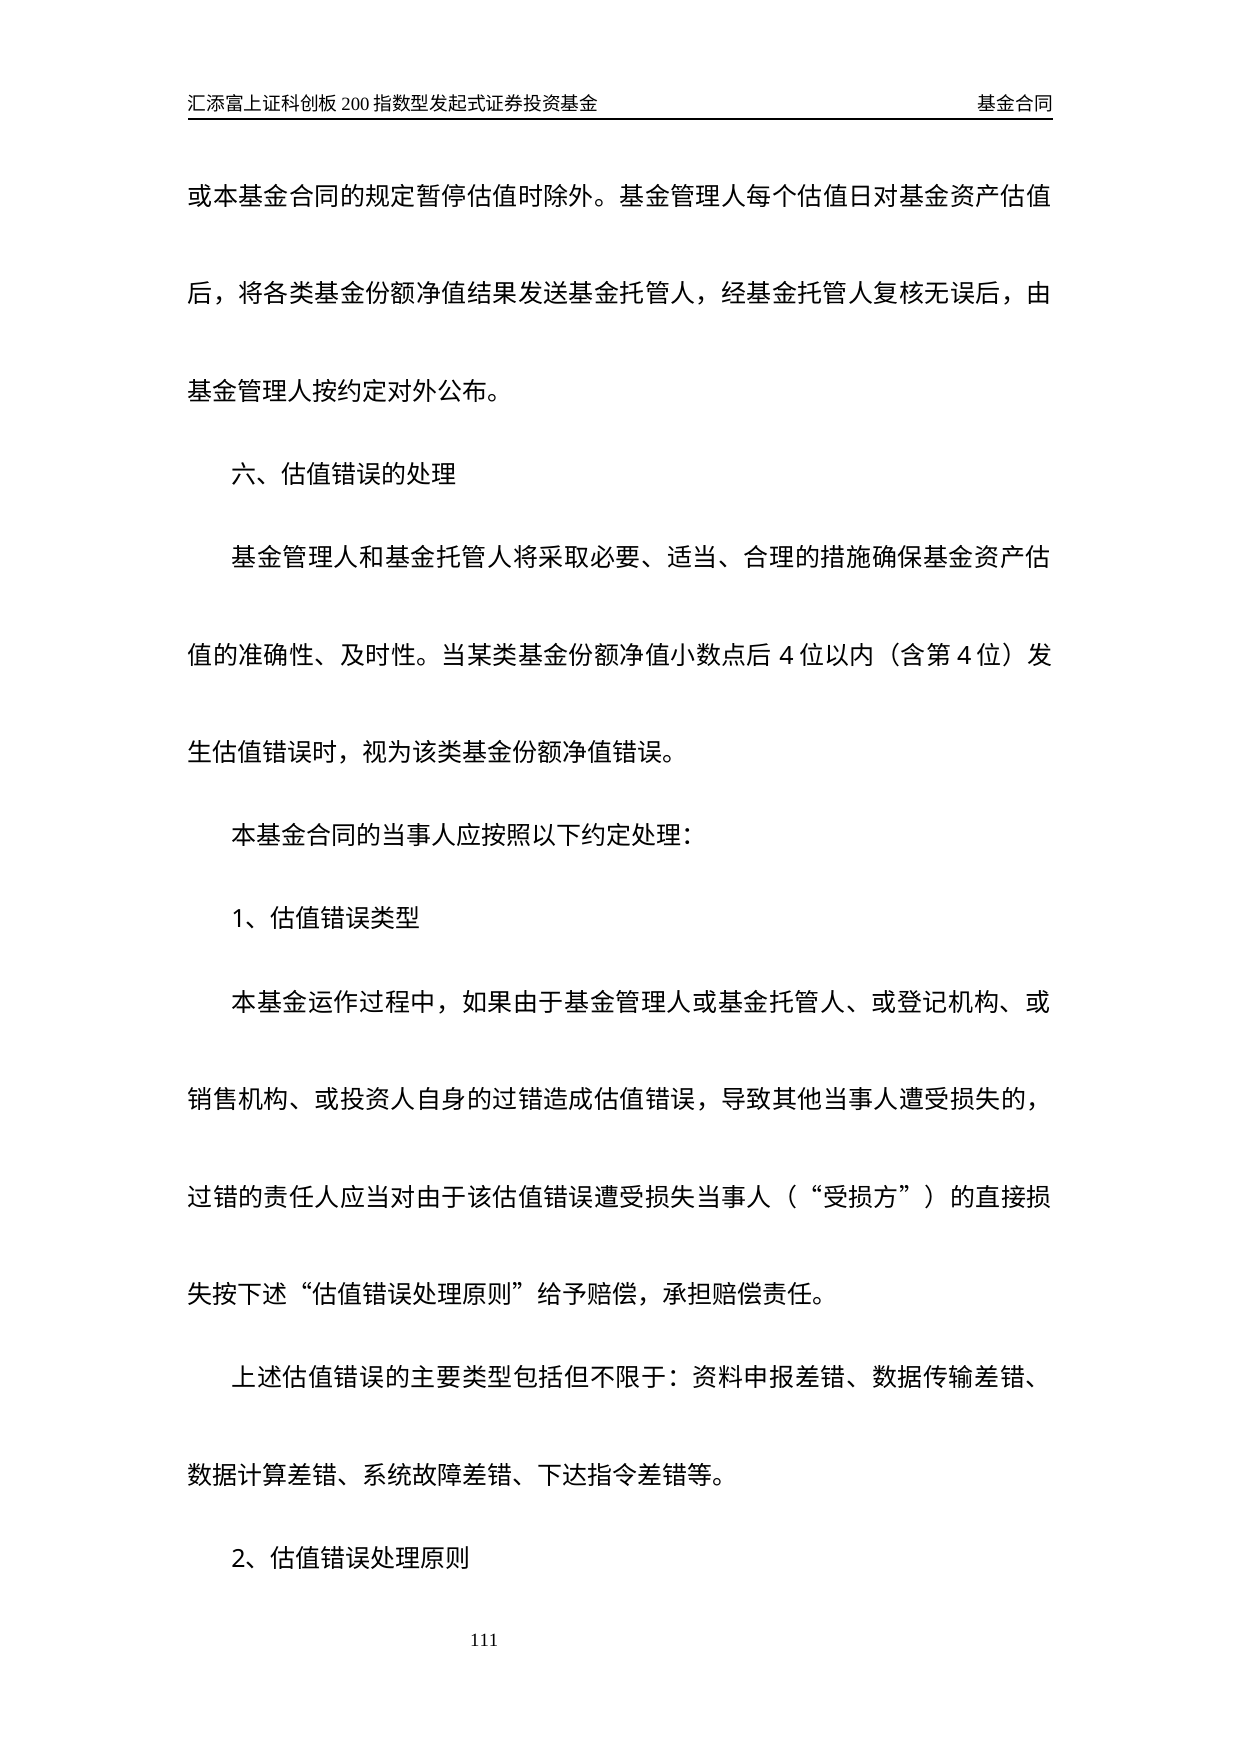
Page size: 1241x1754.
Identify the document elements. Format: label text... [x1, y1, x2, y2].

text 上述估值错误的主要类型包括但不限于：资料申报差错、数据传输差错、数据计算差错、系统故障差错、下达指令差错等。 [187, 1343, 1053, 1506]
text 2、估值错误处理原则 [187, 1524, 1053, 1589]
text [187, 162, 1053, 422]
text 基金管理人和基金托管人将采取必要、适当、合理的措施确保基金资产估值的准确性、及时性。当某类基金份额净值小数点后4位以内（含第4位）发生估值错误时，视为该类基金份额净值错误。 [187, 523, 1053, 783]
text 本基金合同的当事人应按照以下约定处理： [187, 801, 1053, 866]
text 1、估值错误类型 [187, 884, 1053, 949]
text 六、估值错误的处理 [187, 440, 1053, 505]
text 本基金运作过程中，如果由于基金管理人或基金托管人、或登记机构、或销售机构、或投资人自身的过错造成估值错误，导致其他当事人遭受损失的，过错的责任人应当对由于该估值错误遭受损失当事人（“受损方”）的直接损失按下述“估值错误处理原则”给予赔偿，承担赔偿责任。 [187, 968, 1053, 1325]
